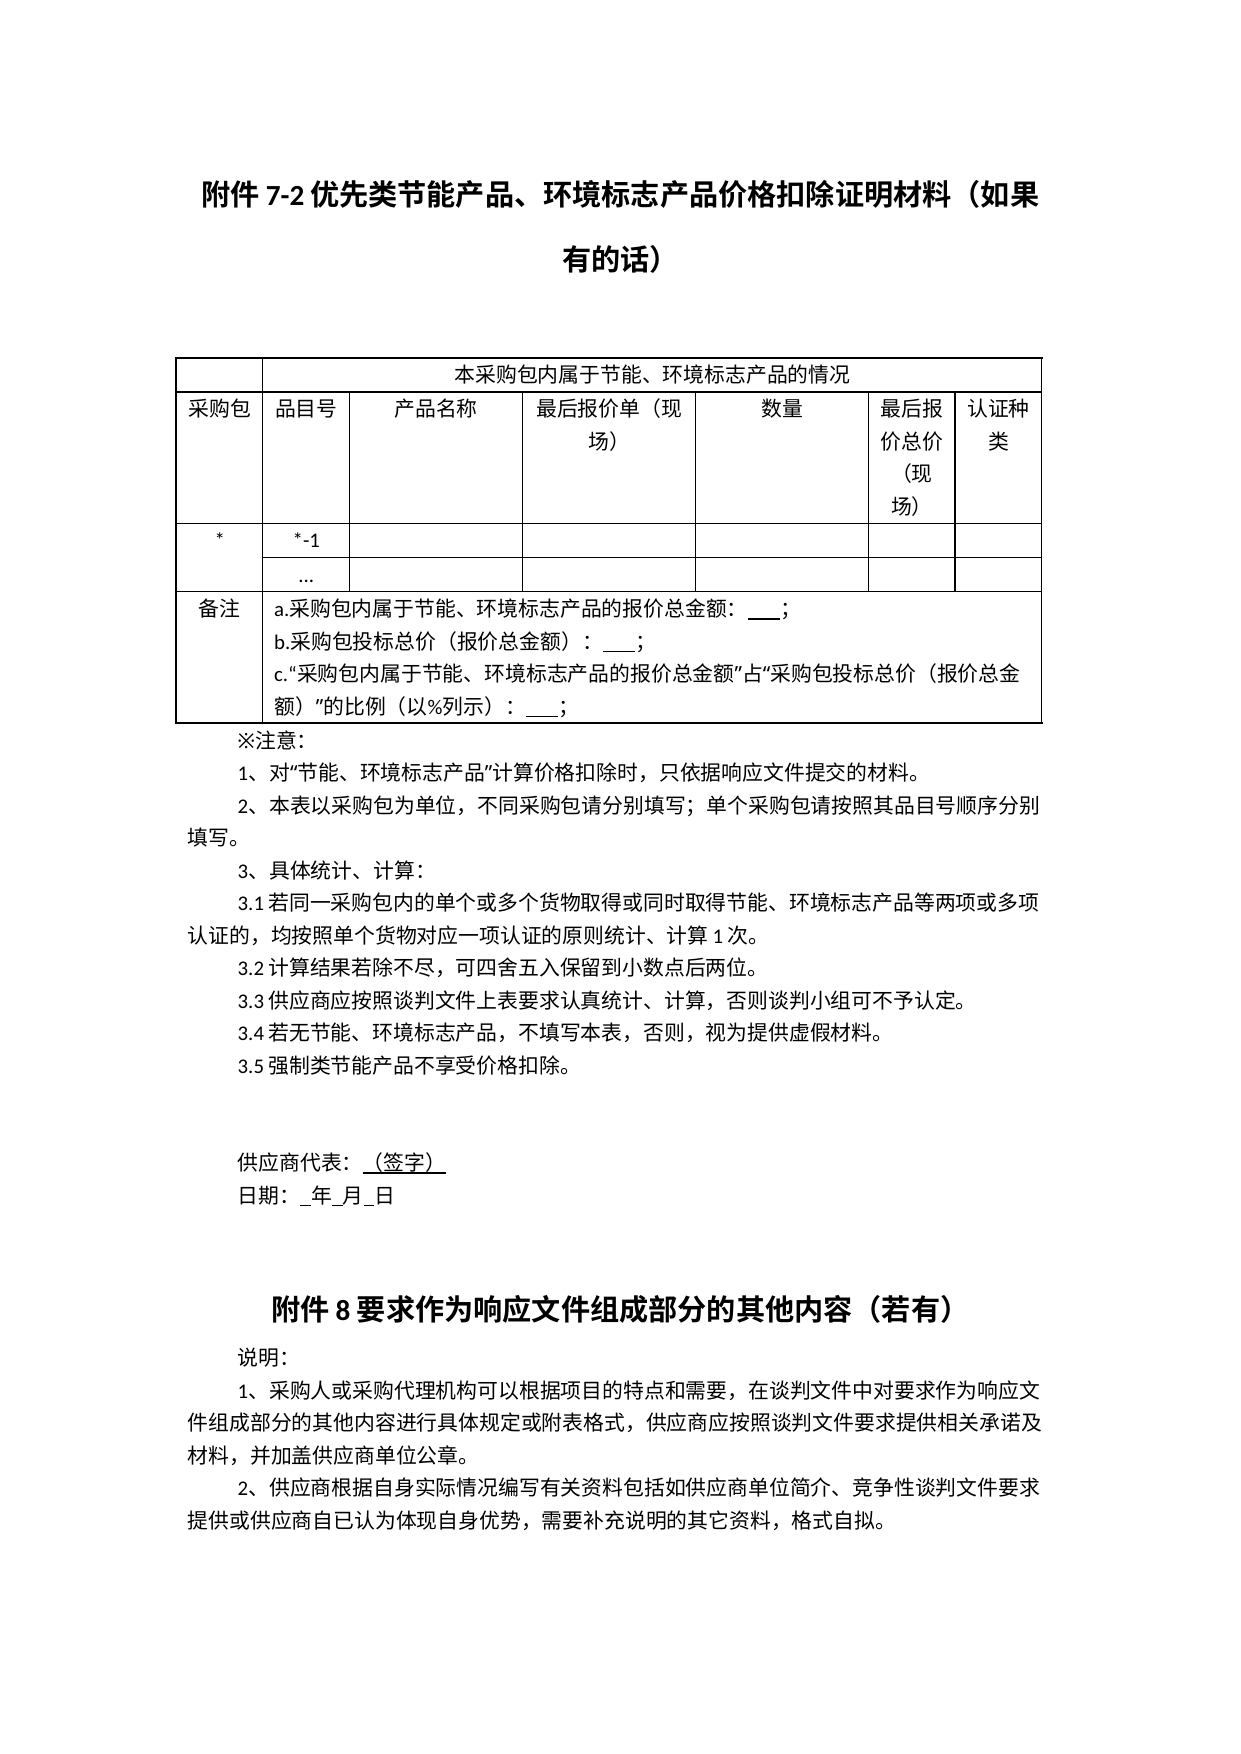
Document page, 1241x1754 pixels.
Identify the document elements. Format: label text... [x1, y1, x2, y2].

table_cell [523, 524, 695, 557]
table_cell [869, 558, 954, 591]
table_cell 认证种类 [956, 393, 1041, 523]
text 1、对“节能、环境标志产品”计算价格扣除时，只依据响应文件提交的材料。 [187, 756, 1053, 789]
text 供应商代表：（签字） [187, 1146, 1053, 1179]
table_cell [523, 558, 695, 591]
table_cell [350, 558, 522, 591]
text 3、具体统计、计算： [187, 854, 1053, 886]
table_cell 产品名称 [350, 393, 522, 523]
table_cell 备注 [177, 592, 262, 722]
table_cell 采购包 [177, 393, 262, 523]
text 附件8 要求作为响应文件组成部分的其他内容（若有） [187, 1276, 1053, 1341]
text 3.3供应商应按照谈判文件上表要求认真统计、计算，否则谈判小组可不予认定。 [187, 984, 1053, 1016]
table_cell [956, 558, 1041, 591]
table_header 本采购包内属于节能、环境标志产品的情况 [263, 359, 1041, 391]
table_cell [350, 524, 522, 557]
text 3.5强制类节能产品不享受价格扣除。 [187, 1049, 1053, 1146]
text 日期： 年 月 日 [187, 1179, 1053, 1211]
text 说明： [187, 1341, 1053, 1374]
text ※注意： [187, 724, 1053, 756]
table_cell 品目号 [263, 393, 349, 523]
table_cell a.采购包内属于节能、环境标志产品的报价总金额： ； b.采购包投标总价（报价总金额）： ； c.“采购包内属于节能、环境标志产品的报价总金额”占“采购包投标总价（报价总金额）”的比例（以%列示）： ； [263, 592, 1041, 722]
text 2、本表以采购包为单位，不同采购包请分别填写；单个采购包请按照其品目号顺序分别填写。 [187, 789, 1053, 854]
table_cell [696, 524, 868, 557]
table_cell [869, 524, 954, 557]
table_cell *-1 [263, 524, 349, 557]
text 1、采购人或采购代理机构可以根据项目的特点和需要，在谈判文件中对要求作为响应文件组成部分的其他内容进行具体规定或附表格式，供应商应按照谈判文件要求提供相关承诺及材料，并加盖供应商单位公章。 [187, 1374, 1053, 1471]
text 3.4若无节能、环境标志产品，不填写本表，否则，视为提供虚假材料。 [187, 1016, 1053, 1049]
table_cell * [177, 524, 262, 591]
text 3.2计算结果若除不尽，可四舍五入保留到小数点后两位。 [187, 951, 1053, 984]
table_cell 数量 [696, 393, 868, 523]
table_cell 最后报价单（现场） [523, 393, 695, 523]
text 附件7-2优先类节能产品、环境标志产品价格扣除证明材料（如果有的话） [187, 162, 1053, 357]
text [187, 1471, 1053, 1536]
table_cell 最后报价总价（现场） [869, 393, 954, 523]
table_cell [956, 524, 1041, 557]
table_cell [696, 558, 868, 591]
table_header [177, 359, 262, 391]
table_cell ... [263, 558, 349, 591]
text 3.1若同一采购包内的单个或多个货物取得或同时取得节能、环境标志产品等两项或多项认证的，均按照单个货物对应一项认证的原则统计、计算1次。 [187, 886, 1053, 951]
